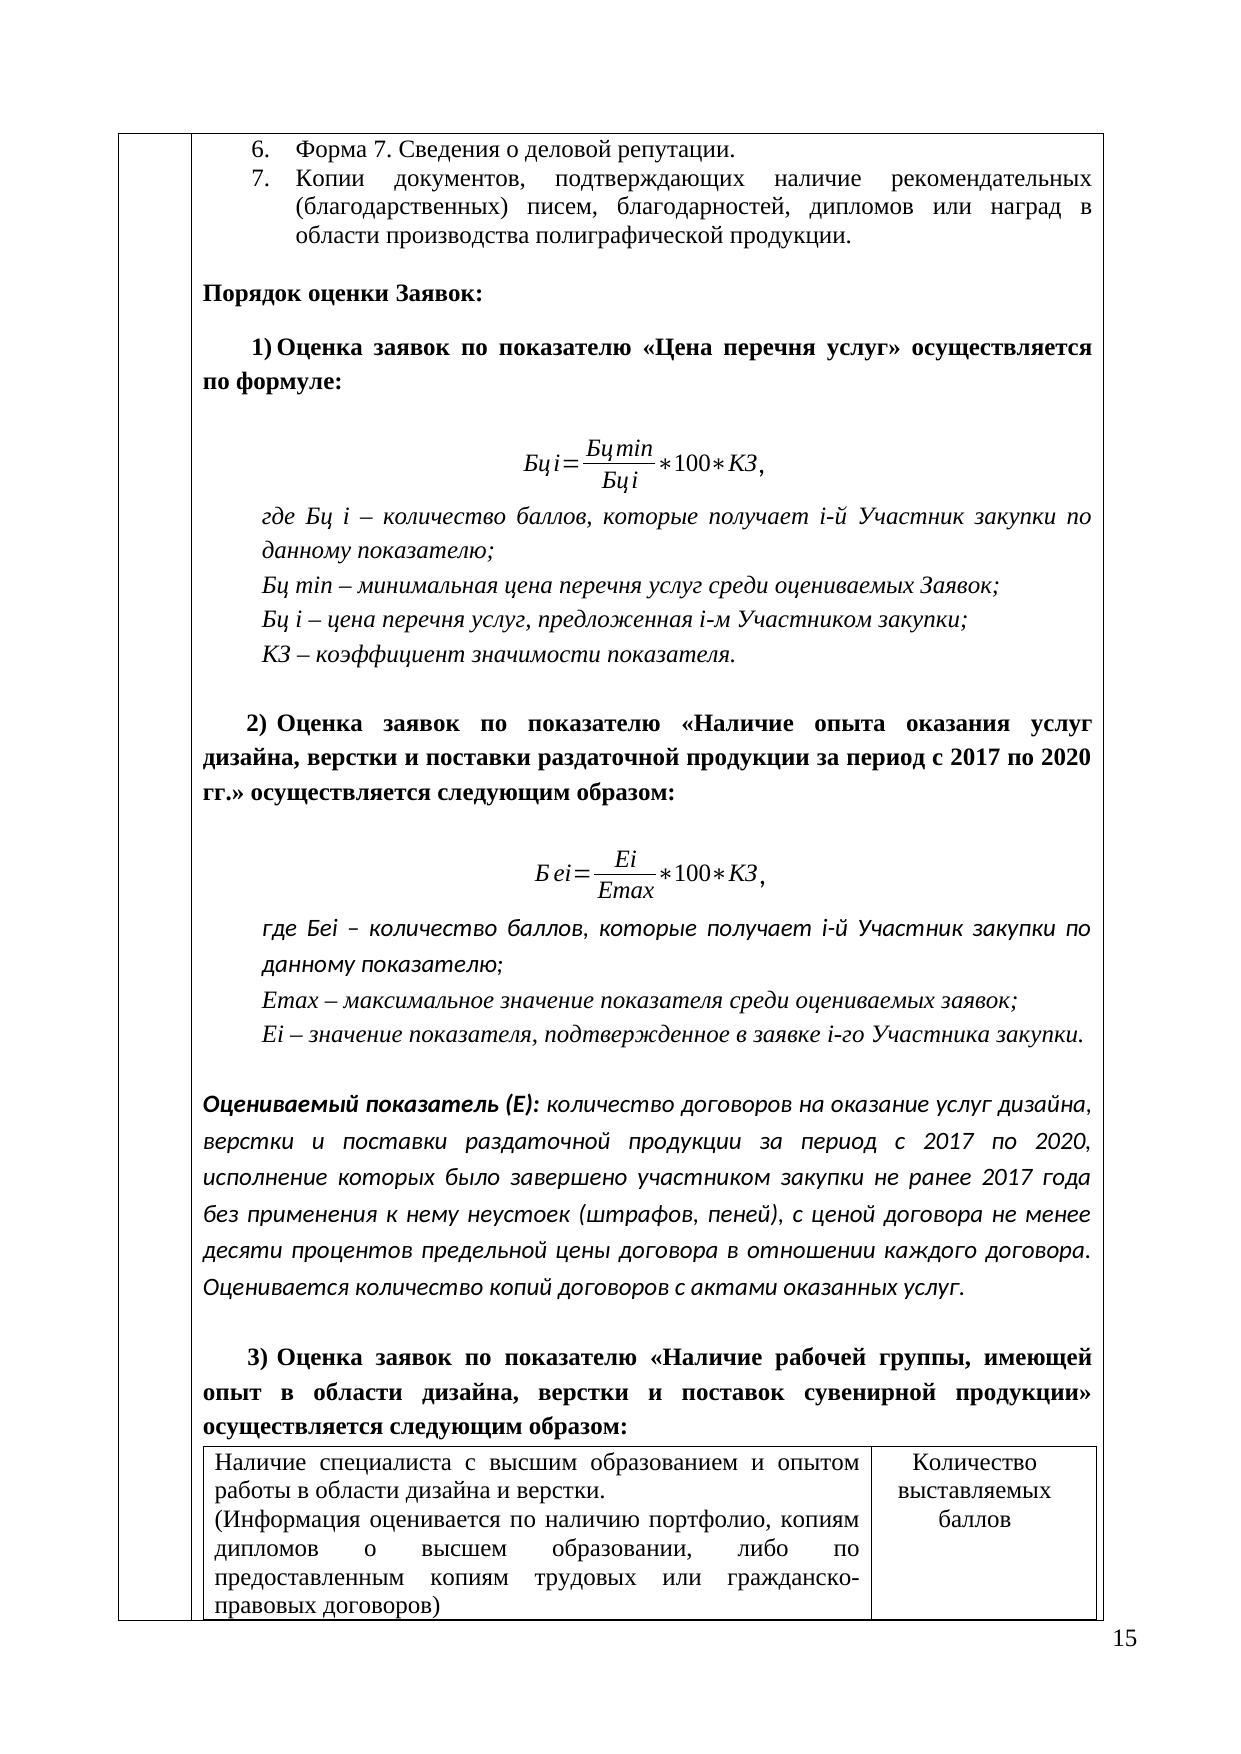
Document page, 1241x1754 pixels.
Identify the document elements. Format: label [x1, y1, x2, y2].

table_cell [192, 134, 1103, 1620]
table_cell [119, 134, 191, 1620]
